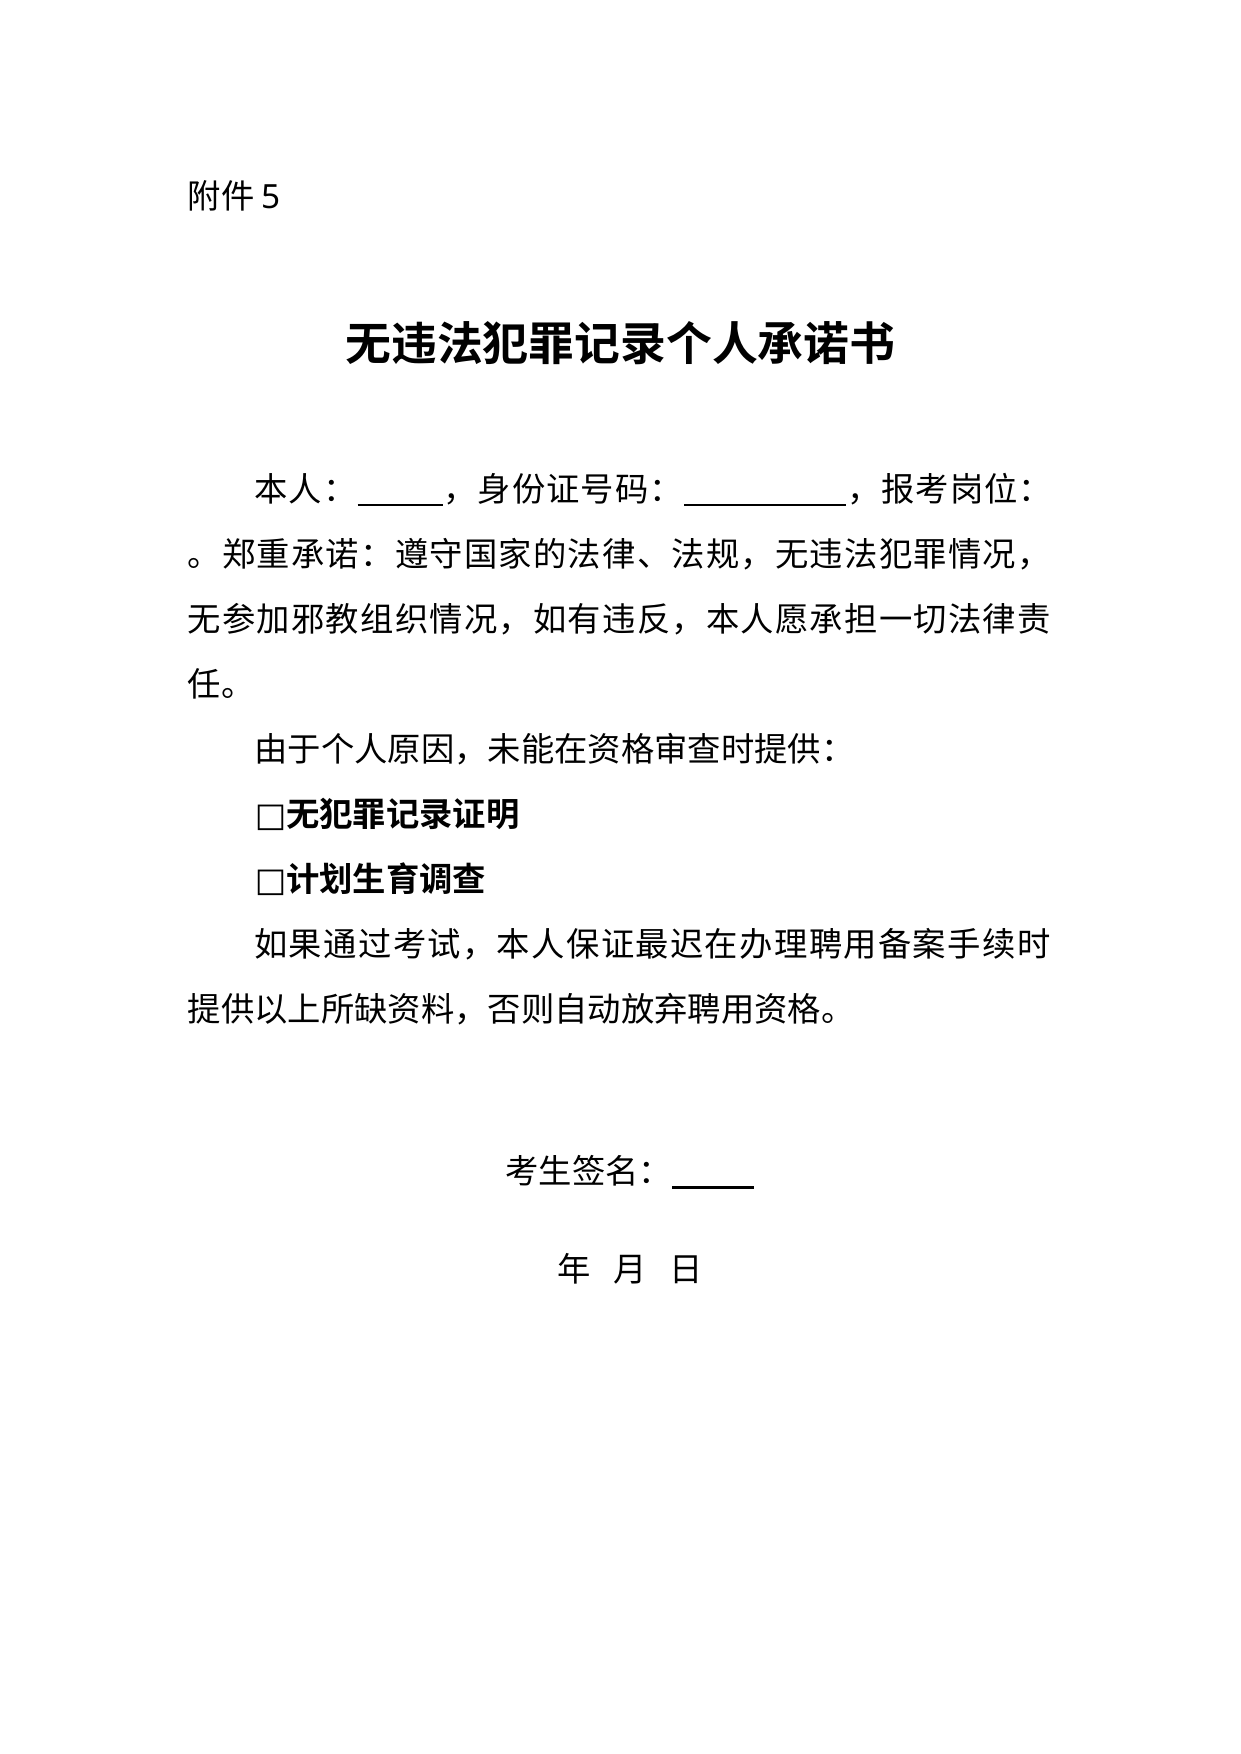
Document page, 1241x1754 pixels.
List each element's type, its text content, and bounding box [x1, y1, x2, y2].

text □计划生育调查 [187, 844, 1053, 909]
text □无犯罪记录证明 [187, 779, 1053, 844]
text 无违法犯罪记录个人承诺书 [187, 292, 1053, 389]
text 由于个人原因，未能在资格审查时提供： [187, 714, 1053, 779]
text 考生签名： [187, 1137, 1053, 1202]
text 如果通过考试，本人保证最迟在办理聘用备案手续时提供以上所缺资料，否则自动放弃聘用资格。 [187, 909, 1053, 1039]
text 附件5 [187, 162, 1053, 227]
text 本人： ，身份证号码： ，报考岗位： 。郑重承诺：遵守国家的法律、法规，无违法犯罪情况，无参加邪教组织情况，如有违反，本人愿承担一切法律责任。 [187, 454, 1053, 714]
text 年 月 日 [187, 1234, 1053, 1299]
